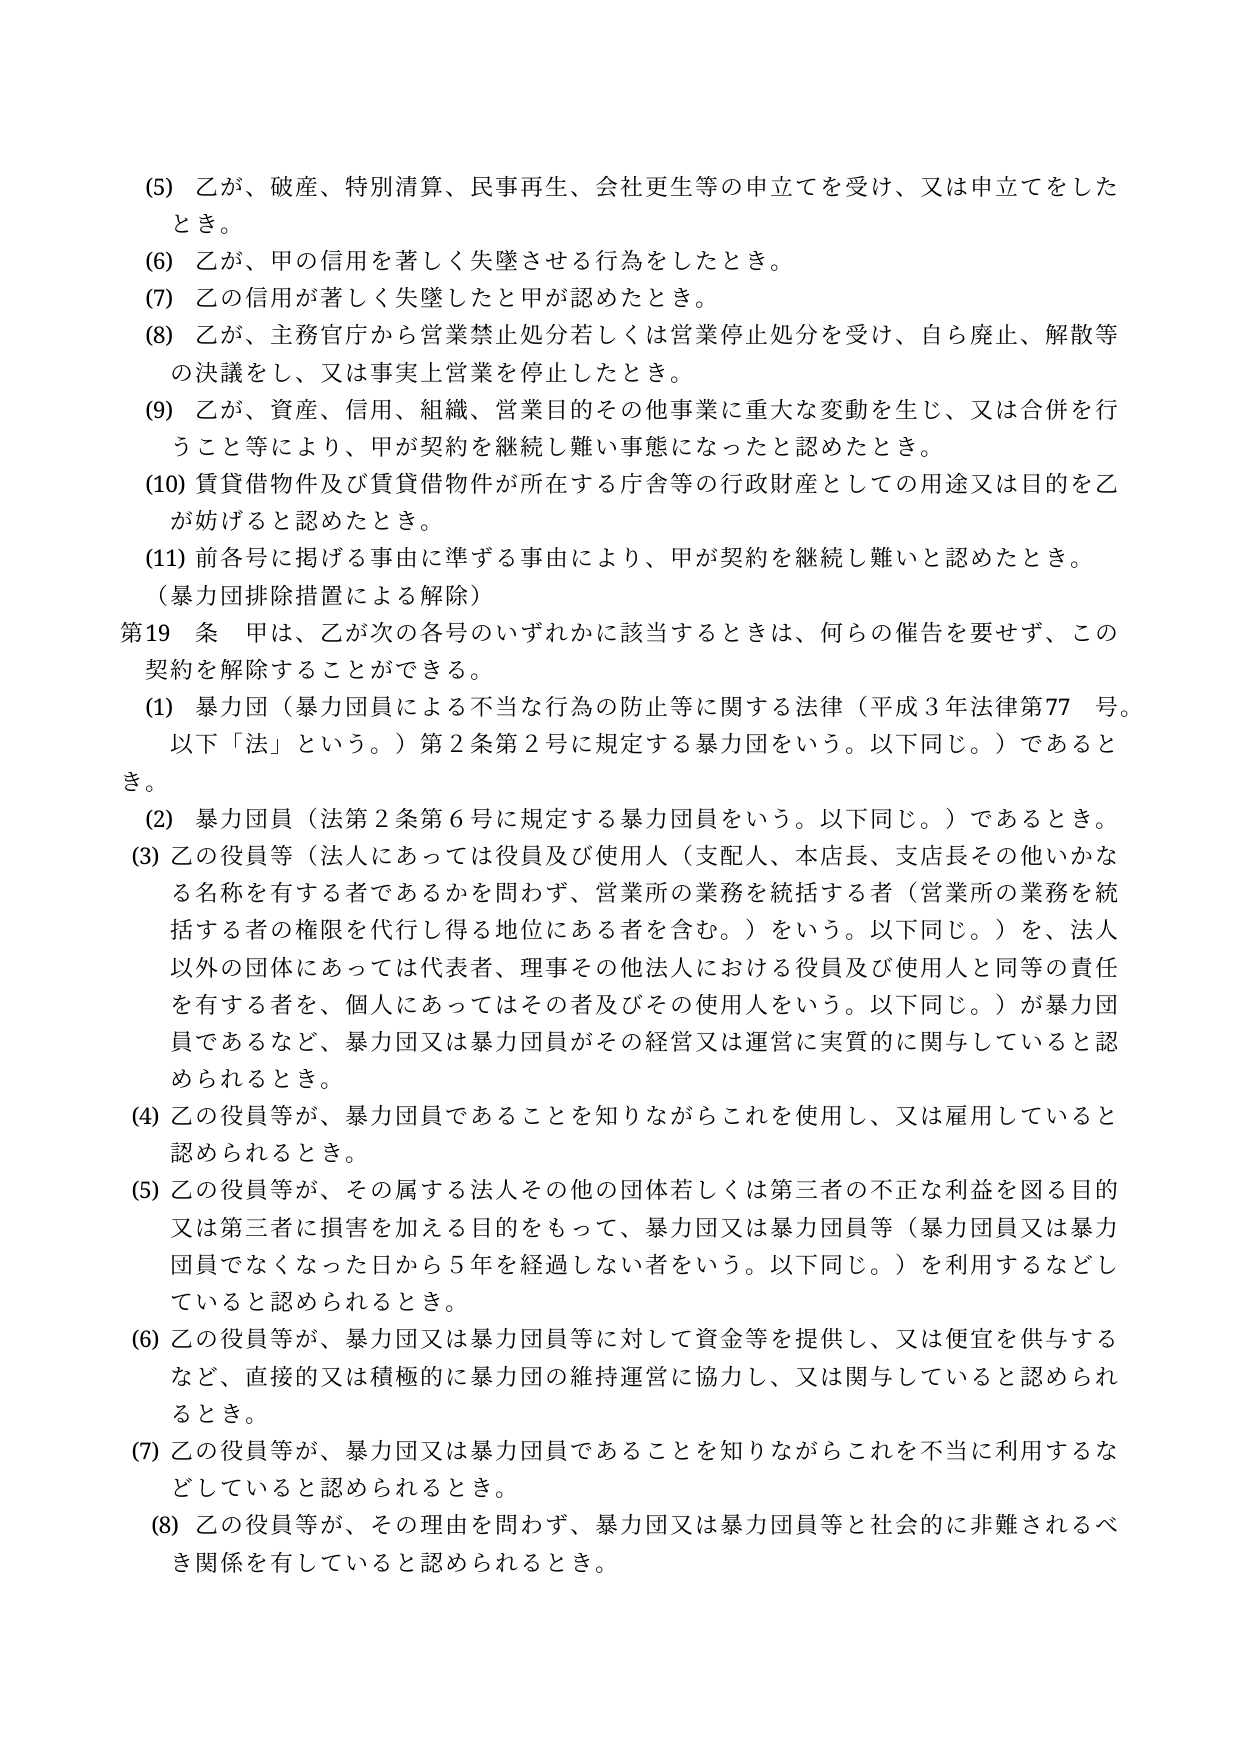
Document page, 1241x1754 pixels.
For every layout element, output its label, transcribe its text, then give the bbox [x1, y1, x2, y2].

text (2) 暴力団員（法第２条第６号に規定する暴力団員をいう。以下同じ。）であるとき。 [120, 799, 1120, 836]
text 第19条 甲は、乙が次の各号のいずれかに該当するときは、何らの催告を要せず、この契約を解除することができる。 [120, 613, 1120, 687]
text (4) 乙の役員等が、暴力団員であることを知りながらこれを使用し、又は雇用していると認められるとき。 [120, 1096, 1120, 1171]
text （暴力団排除措置による解除） [120, 576, 1120, 613]
text (1) 暴力団（暴力団員による不当な行為の防止等に関する法律（平成３年法律第77号。 [120, 687, 1120, 724]
text (3) 乙の役員等（法人にあっては役員及び使用人（支配人、本店長、支店長その他いかなる名称を有する者であるかを問わず、営業所の業務を統括する者（営業所の業務を統括する者の権限を代行し得る地位にある者を含む。）をいう。以下同じ。）を、法人以外の団体にあっては代表者、理事その他法人における役員及び使用人と同等の責任を有する者を、個人にあってはその者及びその使用人をいう。以下同じ。）が暴力団員であるなど、暴力団又は暴力団員がその経営又は運営に実質的に関与していると認められるとき。 [120, 836, 1120, 1096]
text (5) 乙が、破産、特別清算、民事再生、会社更生等の申立てを受け、又は申立てをしたとき。 [120, 167, 1120, 241]
text (6) 乙の役員等が、暴力団又は暴力団員等に対して資金等を提供し、又は便宜を供与するなど、直接的又は積極的に暴力団の維持運営に協力し、又は関与していると認められるとき。 [120, 1319, 1120, 1431]
text (6) 乙が、甲の信用を著しく失墜させる行為をしたとき。 [120, 241, 1120, 278]
text (8) 乙が、主務官庁から営業禁止処分若しくは営業停止処分を受け、自ら廃止、解散等の決議をし、又は事実上営業を停止したとき。 [120, 315, 1120, 390]
text (9) 乙が、資産、信用、組織、営業目的その他事業に重大な変動を生じ、又は合併を行うこと等により、甲が契約を継続し難い事態になったと認めたとき。 [120, 390, 1120, 464]
text (7) 乙の信用が著しく失墜したと甲が認めたとき。 [120, 278, 1120, 315]
text (11) 前各号に掲げる事由に準ずる事由により、甲が契約を継続し難いと認めたとき。 [120, 538, 1120, 576]
text 以下「法」という。）第２条第２号に規定する暴力団をいう。以下同じ。）であるとき。 [120, 724, 1120, 799]
text (5) 乙の役員等が、その属する法人その他の団体若しくは第三者の不正な利益を図る目的又は第三者に損害を加える目的をもって、暴力団又は暴力団員等（暴力団員又は暴力団員でなくなった日から５年を経過しない者をいう。以下同じ。）を利用するなどしていると認められるとき。 [120, 1171, 1120, 1319]
text (10) 賃貸借物件及び賃貸借物件が所在する庁舎等の行政財産としての用途又は目的を乙が妨げると認めたとき。 [120, 464, 1120, 538]
text (7) 乙の役員等が、暴力団又は暴力団員であることを知りながらこれを不当に利用するなどしていると認められるとき。 [120, 1431, 1120, 1505]
text (8) 乙の役員等が、その理由を問わず、暴力団又は暴力団員等と社会的に非難されるべき関係を有していると認められるとき。 [133, 1505, 1120, 1580]
